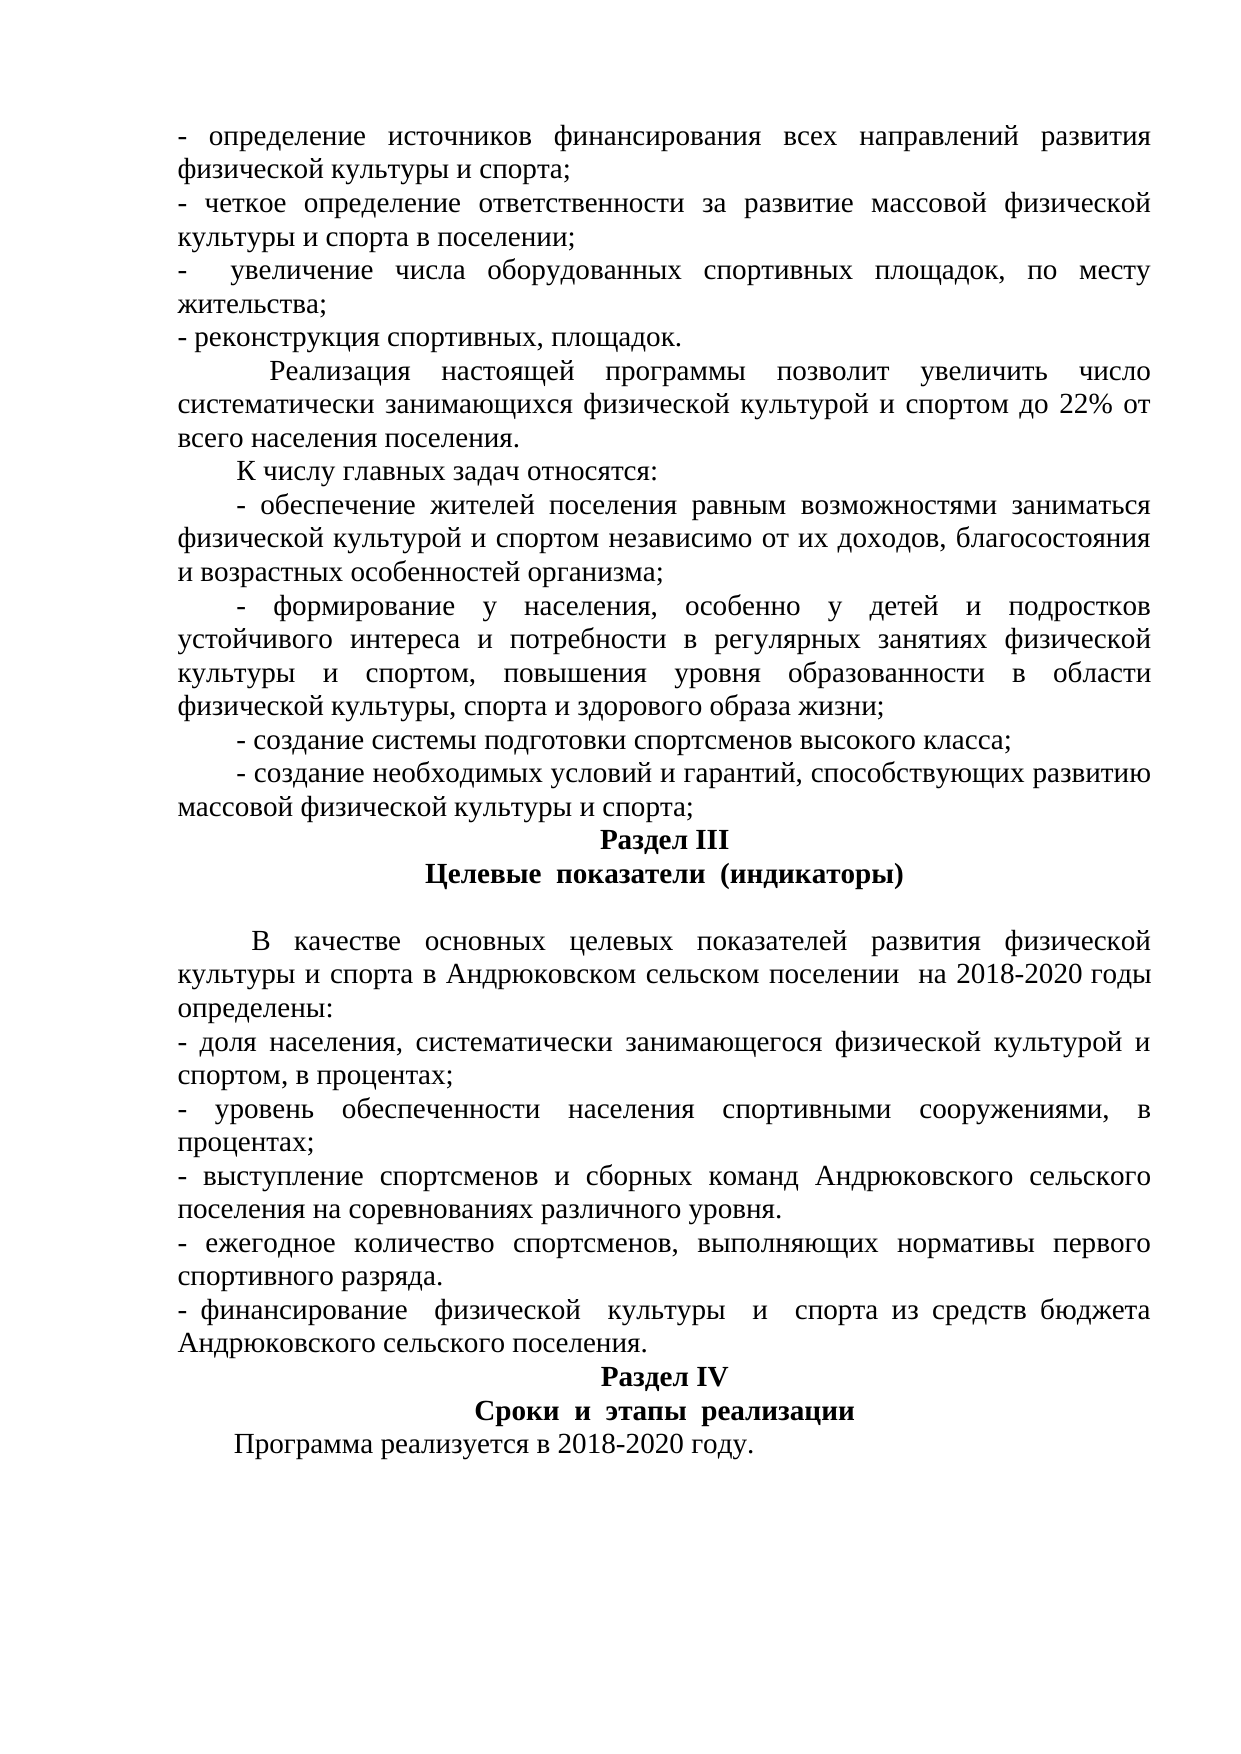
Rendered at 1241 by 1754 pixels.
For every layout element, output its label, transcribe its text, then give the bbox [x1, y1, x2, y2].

text - реконструкция спортивных, площадок. [177, 319, 1152, 353]
text Раздел IV [177, 1359, 1152, 1393]
text - создание необходимых условий и гарантий, способствующих развитию массовой физической культуры и спорта; [177, 755, 1152, 822]
text - финансирование физической культуры и спорта из средств бюджета Андрюковского сельского поселения. [177, 1292, 1152, 1359]
text - ежегодное количество спортсменов, выполняющих нормативы первого спортивного разряда. [177, 1225, 1152, 1292]
text - обеспечение жителей поселения равным возможностями заниматься физической культурой и спортом независимо от их доходов, благосостояния и возрастных особенностей организма; [177, 487, 1152, 588]
text Сроки и этапы реализации [177, 1393, 1152, 1426]
text - доля населения, систематически занимающегося физической культурой и спортом, в процентах; [177, 1024, 1152, 1091]
text Целевые показатели (индикаторы) [177, 856, 1152, 889]
text К числу главных задач относятся: [177, 453, 1152, 487]
text Реализация настоящей программы позволит увеличить число систематически занимающихся физической культурой и спортом до 22% от всего населения поселения. [177, 353, 1152, 453]
text - увеличение числа оборудованных спортивных площадок, по месту жительства; [177, 252, 1152, 319]
text - определение источников финансирования всех направлений развития физической культуры и спорта; [177, 118, 1152, 185]
text Раздел III [177, 822, 1152, 856]
text - формирование у населения, особенно у детей и подростков устойчивого интереса и потребности в регулярных занятиях физической культуры и спортом, повышения уровня образованности в области физической культуры, спорта и здорового образа жизни; [177, 588, 1152, 722]
text - выступление спортсменов и сборных команд Андрюковского сельского поселения на соревнованиях различного уровня. [177, 1158, 1152, 1225]
text - создание системы подготовки спортсменов высокого класса; [177, 722, 1152, 755]
text - четкое определение ответственности за развитие массовой физической культуры и спорта в поселении; [177, 185, 1152, 252]
text В качестве основных целевых показателей развития физической культуры и спорта в Андрюковском сельском поселении на 2018-2020 годы определены: [177, 923, 1152, 1024]
text - уровень обеспеченности населения спортивными сооружениями, в процентах; [177, 1091, 1152, 1158]
text Программа реализуется в 2018-2020 году. [177, 1426, 1152, 1460]
